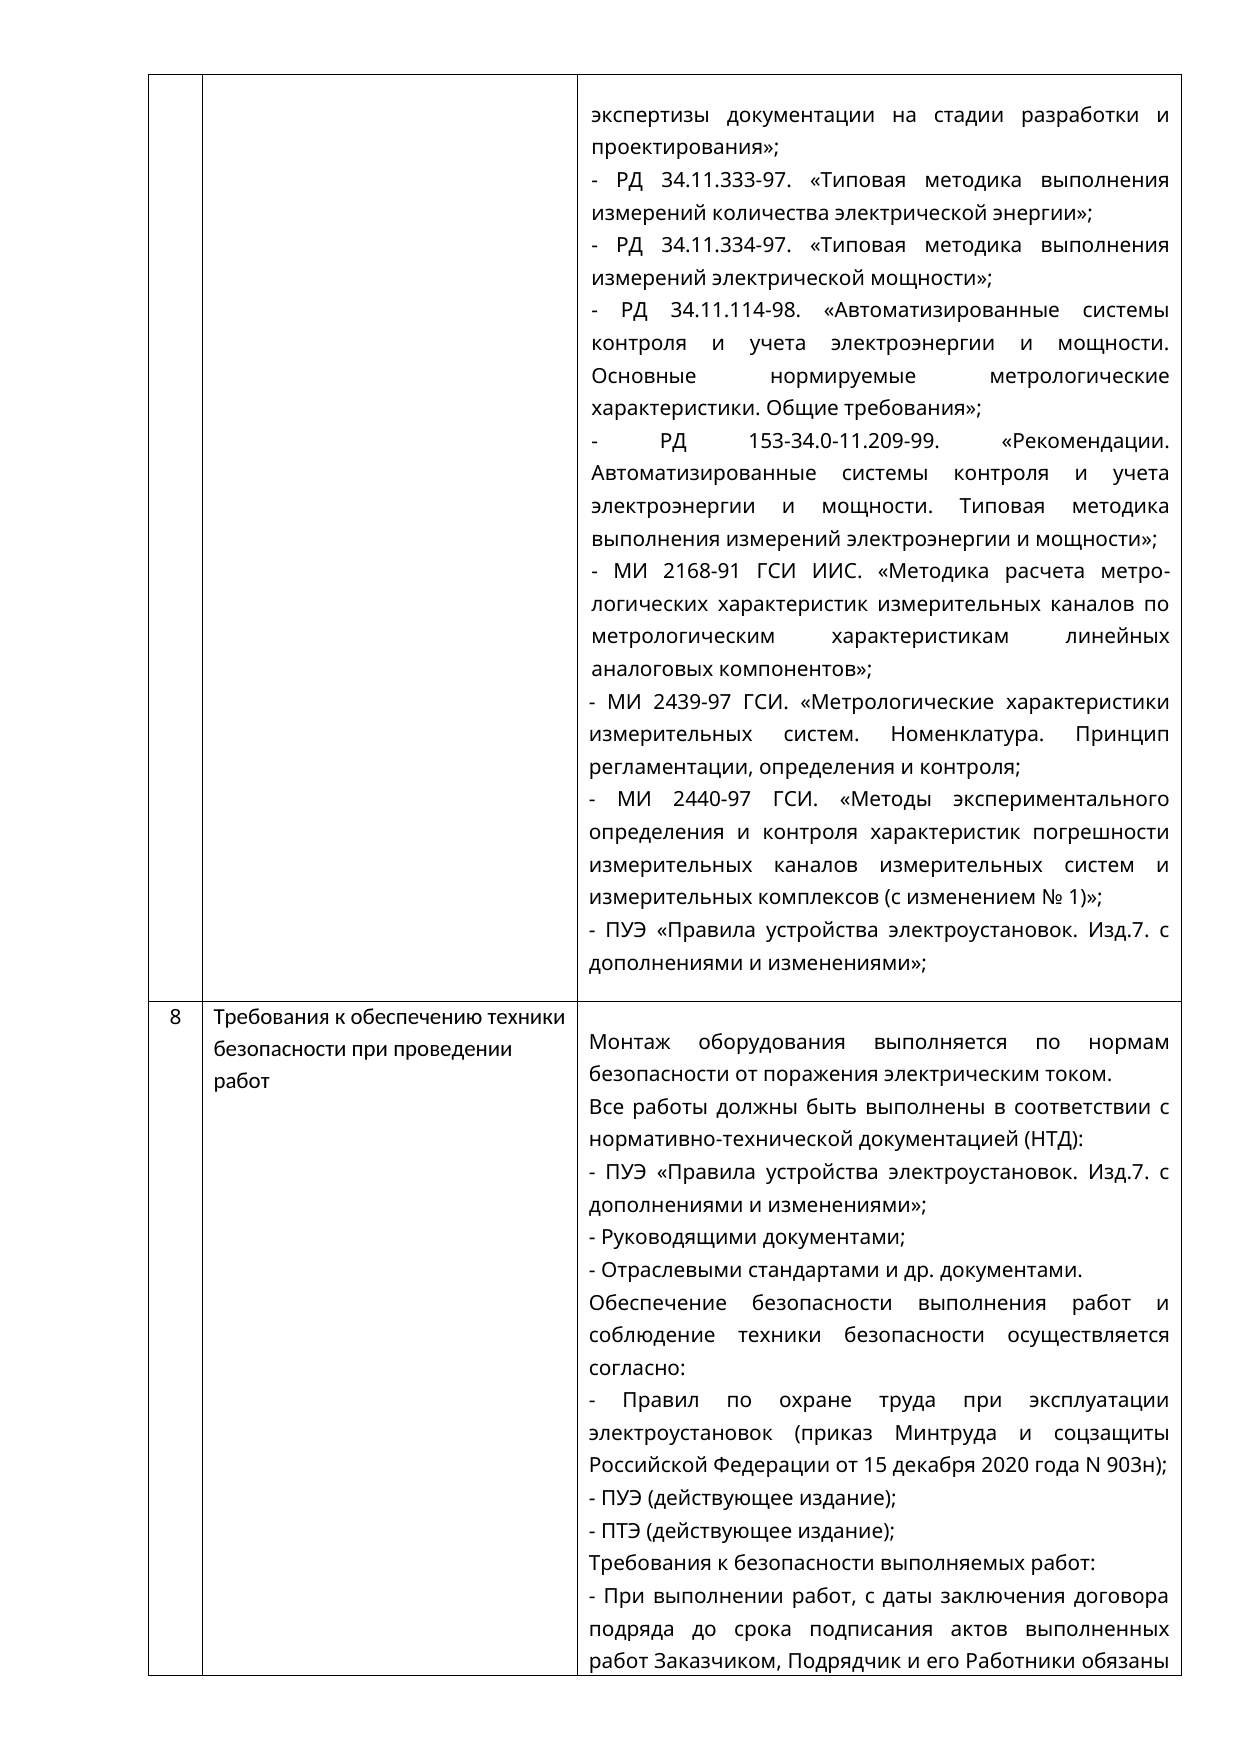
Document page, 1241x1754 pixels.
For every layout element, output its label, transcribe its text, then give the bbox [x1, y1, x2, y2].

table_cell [578, 1002, 1181, 1675]
table_cell 8 [149, 1002, 202, 1675]
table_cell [578, 75, 1181, 1001]
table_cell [203, 1002, 577, 1675]
table_cell 7 [149, 75, 202, 1001]
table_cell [203, 75, 577, 1001]
